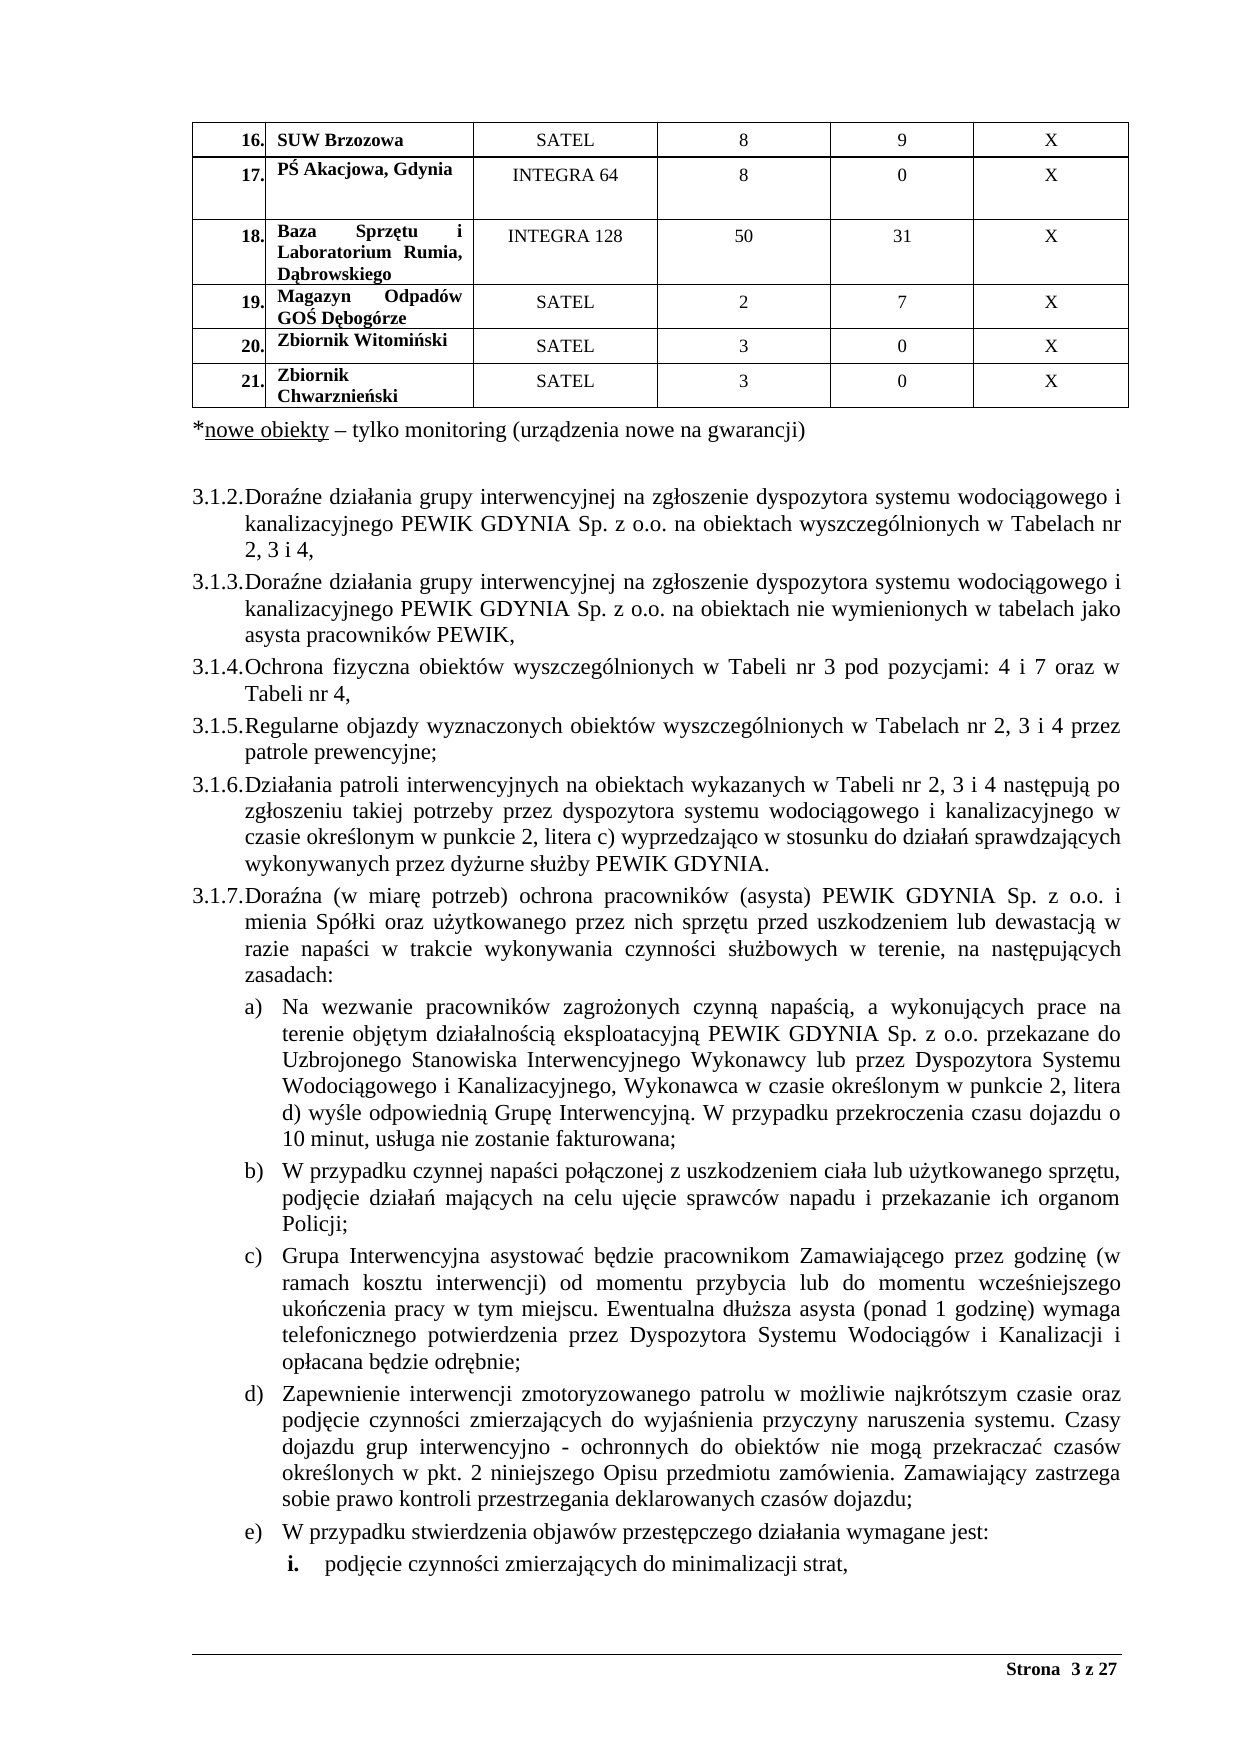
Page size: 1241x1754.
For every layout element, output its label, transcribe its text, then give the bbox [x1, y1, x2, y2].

table_cell 31 [831, 220, 973, 284]
list podjęcie czynności zmierzających do minimalizacji strat, [287, 1550, 1122, 1576]
list Ochrona fizyczna obiektów wyszczególnionych w Tabeli nr 3 pod pozycjami: 4 i 7 oraz w Tabeli nr 4, [192, 653, 1122, 706]
table_cell 9 [831, 123, 973, 156]
table_cell INTEGRA 64 [474, 158, 657, 218]
table_cell X [974, 364, 1128, 407]
text *nowe obiekty – tylko monitoring (urządzenia nowe na gwarancji) [192, 414, 1122, 443]
table_cell Magazyn Odpadów GOŚ Dębogórze [266, 285, 473, 328]
table_cell SATEL [474, 123, 657, 156]
table_cell SATEL [474, 329, 657, 363]
table_cell 7 [831, 285, 973, 328]
table_cell X [974, 329, 1128, 363]
table_cell SATEL [474, 364, 657, 407]
table_cell INTEGRA 128 [474, 220, 657, 284]
table_cell X [974, 123, 1128, 156]
table_cell [193, 329, 265, 363]
table_cell [193, 158, 265, 218]
table_cell SUW Brzozowa [266, 123, 473, 156]
table_cell 0 [831, 364, 973, 407]
table_cell 0 [831, 329, 973, 363]
list Zapewnienie interwencji zmotoryzowanego patrolu w możliwie najkrótszym czasie oraz podjęcie czynności zmierzających do wyjaśnienia przyczyny naruszenia systemu. Czasy dojazdu grup interwencyjno - ochronnych do obiektów nie mogą przekraczać czasów określonych w pkt. 2 niniejszego Opisu przedmiotu zamówienia. Zamawiający zastrzega sobie prawo kontroli przestrzegania deklarowanych czasów dojazdu; [244, 1380, 1122, 1512]
list Działania patroli interwencyjnych na obiektach wykazanych w Tabeli nr 2, 3 i 4 następują po zgłoszeniu takiej potrzeby przez dyspozytora systemu wodociągowego i kanalizacyjnego w czasie określonym w punkcie 2, litera c) wyprzedzająco w stosunku do działań sprawdzających wykonywanych przez dyżurne służby PEWIK GDYNIA. [192, 771, 1122, 876]
table_cell 2 [658, 285, 830, 328]
table_cell PŚ Akacjowa, Gdynia [266, 158, 473, 218]
list Doraźna (w miarę potrzeb) ochrona pracowników (asysta) PEWIK GDYNIA Sp. z o.o. i mienia Spółki oraz użytkowanego przez nich sprzętu przed uszkodzeniem lub dewastacją w razie napaści w trakcie wykonywania czynności służbowych w terenie, na następujących zasadach: [192, 882, 1122, 987]
list W przypadku stwierdzenia objawów przestępczego działania wymagane jest: [244, 1518, 1122, 1544]
table_cell 0 [831, 158, 973, 218]
table_cell 8 [658, 158, 830, 218]
list W przypadku czynnej napaści połączonej z uszkodzeniem ciała lub użytkowanego sprzętu, podjęcie działań mających na celu ujęcie sprawców napadu i przekazanie ich organom Policji; [244, 1157, 1122, 1236]
table_cell X [974, 285, 1128, 328]
table_cell Zbiornik Chwarznieński [266, 364, 473, 407]
table_cell [193, 285, 265, 328]
list Doraźne działania grupy interwencyjnej na zgłoszenie dyspozytora systemu wodociągowego i kanalizacyjnego PEWIK GDYNIA Sp. z o.o. na obiektach nie wymienionych w tabelach jako asysta pracowników PEWIK, [192, 568, 1122, 647]
table_cell SATEL [474, 285, 657, 328]
table_cell Baza Sprzętu i Laboratorium Rumia, Dąbrowskiego [266, 220, 473, 284]
list Na wezwanie pracowników zagrożonych czynną napaścią, a wykonujących prace na terenie objętym działalnością eksploatacyjną PEWIK GDYNIA Sp. z o.o. przekazane do Uzbrojonego Stanowiska Interwencyjnego Wykonawcy lub przez Dyspozytora Systemu Wodociągowego i Kanalizacyjnego, Wykonawca w czasie określonym w punkcie 2, litera d) wyśle odpowiednią Grupę Interwencyjną. W przypadku przekroczenia czasu dojazdu o 10 minut, usługa nie zostanie fakturowana; [244, 993, 1122, 1151]
list Doraźne działania grupy interwencyjnej na zgłoszenie dyspozytora systemu wodociągowego i kanalizacyjnego PEWIK GDYNIA Sp. z o.o. na obiektach wyszczególnionych w Tabelach nr 2, 3 i 4, [192, 483, 1122, 562]
table_cell 3 [658, 329, 830, 363]
table_cell Zbiornik Witomiński [266, 329, 473, 363]
table_cell 3 [658, 364, 830, 407]
table_cell [193, 220, 265, 284]
table_cell [193, 364, 265, 407]
table_cell [193, 123, 265, 156]
table_cell X [974, 158, 1128, 218]
table_cell 8 [658, 123, 830, 156]
list Regularne objazdy wyznaczonych obiektów wyszczególnionych w Tabelach nr 2, 3 i 4 przez patrole prewencyjne; [192, 712, 1122, 765]
list Grupa Interwencyjna asystować będzie pracownikom Zamawiającego przez godzinę (w ramach kosztu interwencji) od momentu przybycia lub do momentu wcześniejszego ukończenia pracy w tym miejscu. Ewentualna dłuższa asysta (ponad 1 godzinę) wymaga telefonicznego potwierdzenia przez Dyspozytora Systemu Wodociągów i Kanalizacji i opłacana będzie odrębnie; [244, 1242, 1122, 1374]
table_cell X [974, 220, 1128, 284]
table_cell 50 [658, 220, 830, 284]
